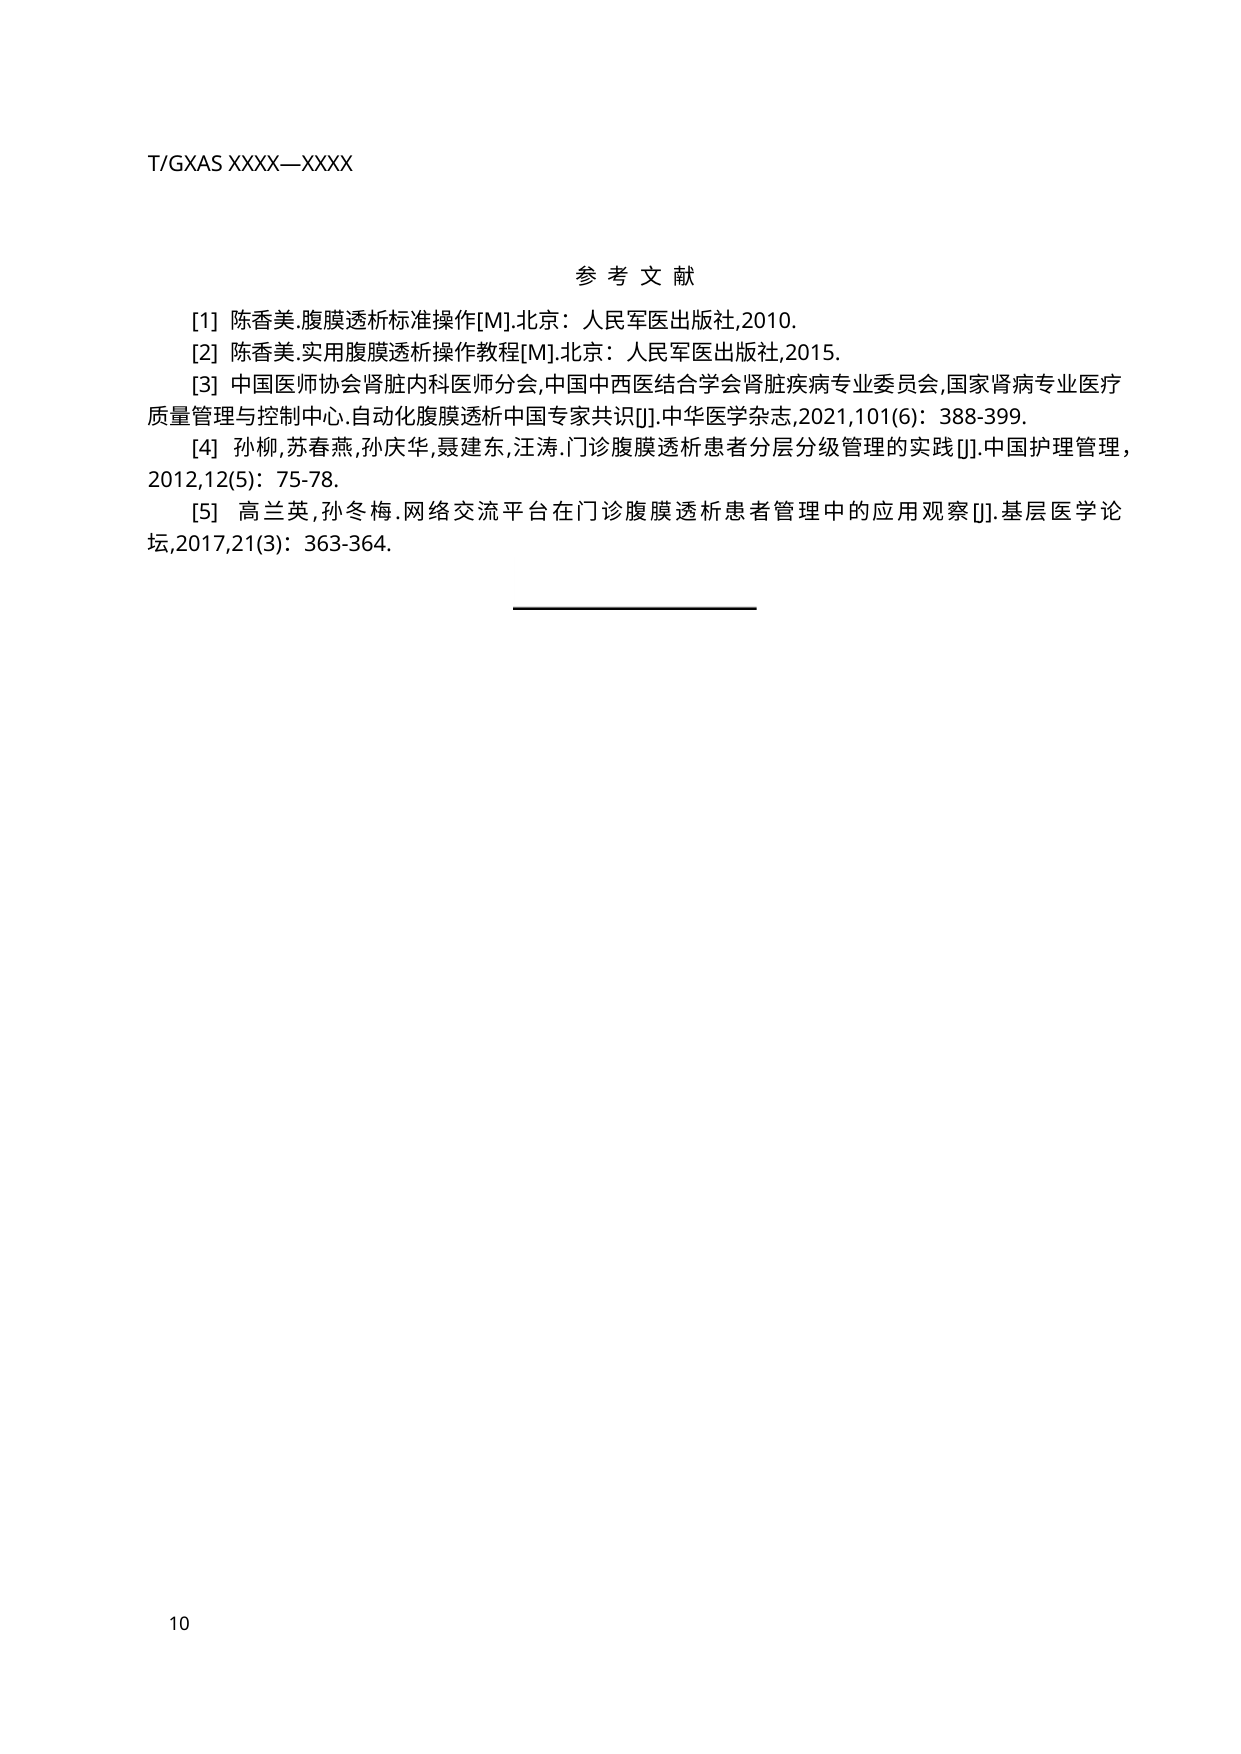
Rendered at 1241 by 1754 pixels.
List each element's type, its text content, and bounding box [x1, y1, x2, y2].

text [3] 中国医师协会肾脏内科医师分会,中国中西医结合学会肾脏疾病专业委员会,国家肾病专业医疗质量管理与控制中心.自动化腹膜透析中国专家共识[J].中华医学杂志,2021,101(6)：388-399. [148, 367, 1122, 430]
text [4] 孙柳,苏春燕,孙庆华,聂建东,汪涛.门诊腹膜透析患者分层分级管理的实践[J].中国护理管理，2012,12(5)：75-78. [148, 430, 1122, 494]
text [5] 高兰英,孙冬梅.网络交流平台在门诊腹膜透析患者管理中的应用观察[J].基层医学论坛,2017,21(3)：363-364. [148, 494, 1122, 557]
text [1] 陈香美.腹膜透析标准操作[M].北京：人民军医出版社,2010. [148, 303, 1122, 335]
picture [513, 557, 757, 610]
text 参考文献 [148, 259, 1122, 291]
text [2] 陈香美.实用腹膜透析操作教程[M].北京：人民军医出版社,2015. [148, 335, 1122, 367]
